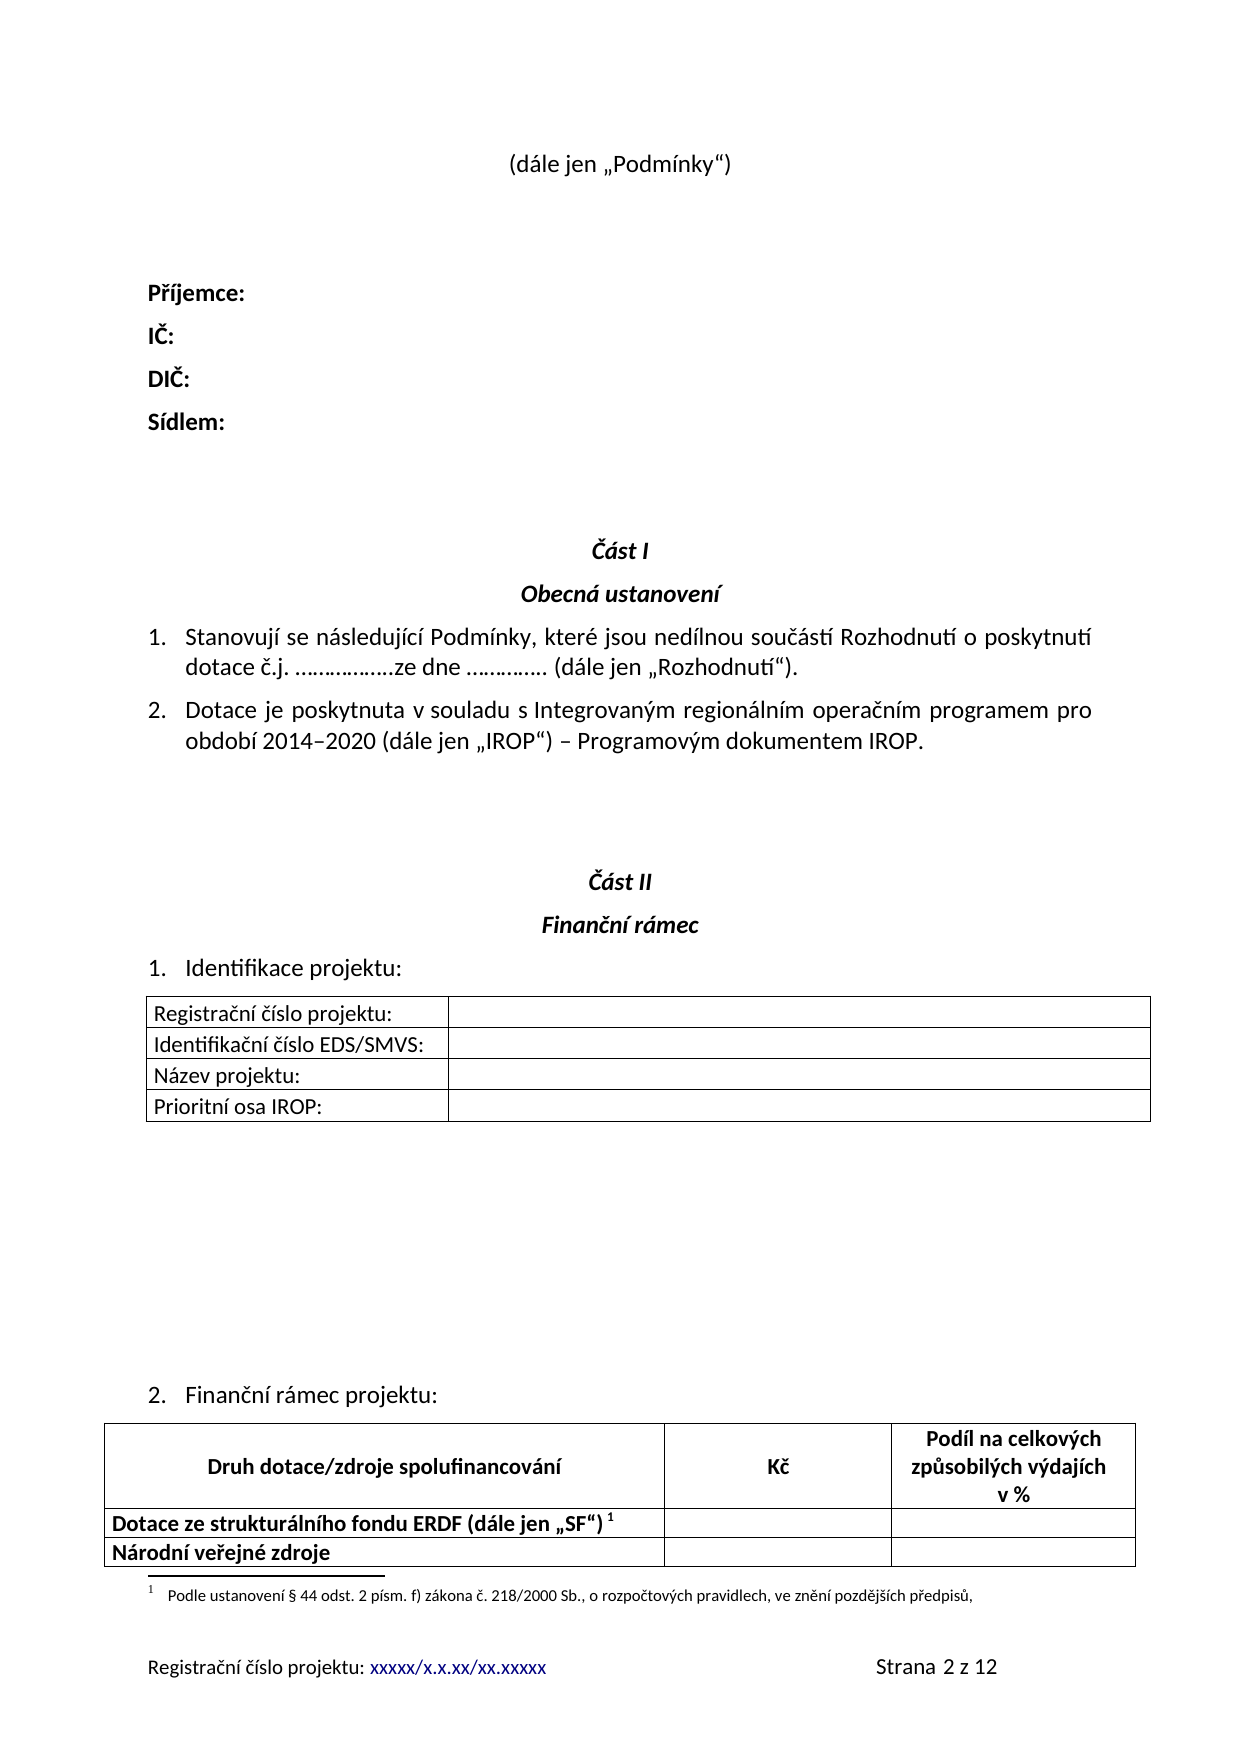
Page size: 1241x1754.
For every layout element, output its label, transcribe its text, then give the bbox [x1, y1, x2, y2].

table_cell Prioritní osa IROP: [147, 1090, 448, 1121]
table_header Druh dotace/zdroje spolufinancování [105, 1424, 664, 1508]
subtitle Část II [148, 866, 1092, 897]
table_header Podíl na celkových způsobilých výdajích v % [892, 1424, 1135, 1508]
table_header [449, 997, 1150, 1027]
list Finanční rámec projektu: [148, 1380, 1074, 1410]
table_cell Dotace ze strukturálního fondu ERDF (dále jen „SF“) [105, 1509, 664, 1537]
list Identifikace projektu: [148, 952, 1092, 983]
table_cell [665, 1509, 891, 1537]
table_header Registrační číslo projektu: [147, 997, 448, 1027]
text Sídlem: [148, 406, 1092, 436]
table_cell Identifikační číslo EDS/SMVS: [147, 1028, 448, 1058]
text Finanční rámec [148, 909, 1092, 940]
table_cell [449, 1090, 1150, 1121]
text (dále jen „Podmínky“) [148, 148, 1092, 178]
table_header Kč [665, 1424, 891, 1508]
table_cell [892, 1509, 1135, 1537]
table_cell [449, 1028, 1150, 1058]
subtitle Obecná ustanovení [148, 578, 1092, 608]
table_cell Národní veřejné zdroje [105, 1538, 664, 1566]
table_cell [665, 1538, 891, 1566]
text IČ: [148, 320, 1092, 350]
table_cell [892, 1538, 1135, 1566]
text DIČ: [148, 363, 1092, 393]
subtitle Část I [148, 535, 1092, 565]
list Dotace je poskytnuta v souladu s Integrovaným regionálním operačním programem pro období 2014–2020 (dále jen „IROP“) – Programovým dokumentem IROP. [148, 694, 1092, 756]
table_cell [449, 1059, 1150, 1089]
list Stanovují se následující Podmínky, které jsou nedílnou součástí Rozhodnutí o poskytnutí dotace č.j. ……………..ze dne ………….. (dále jen „Rozhodnutí“). [148, 621, 1092, 682]
text Příjemce: [148, 277, 1092, 307]
table_cell Název projektu: [147, 1059, 448, 1089]
